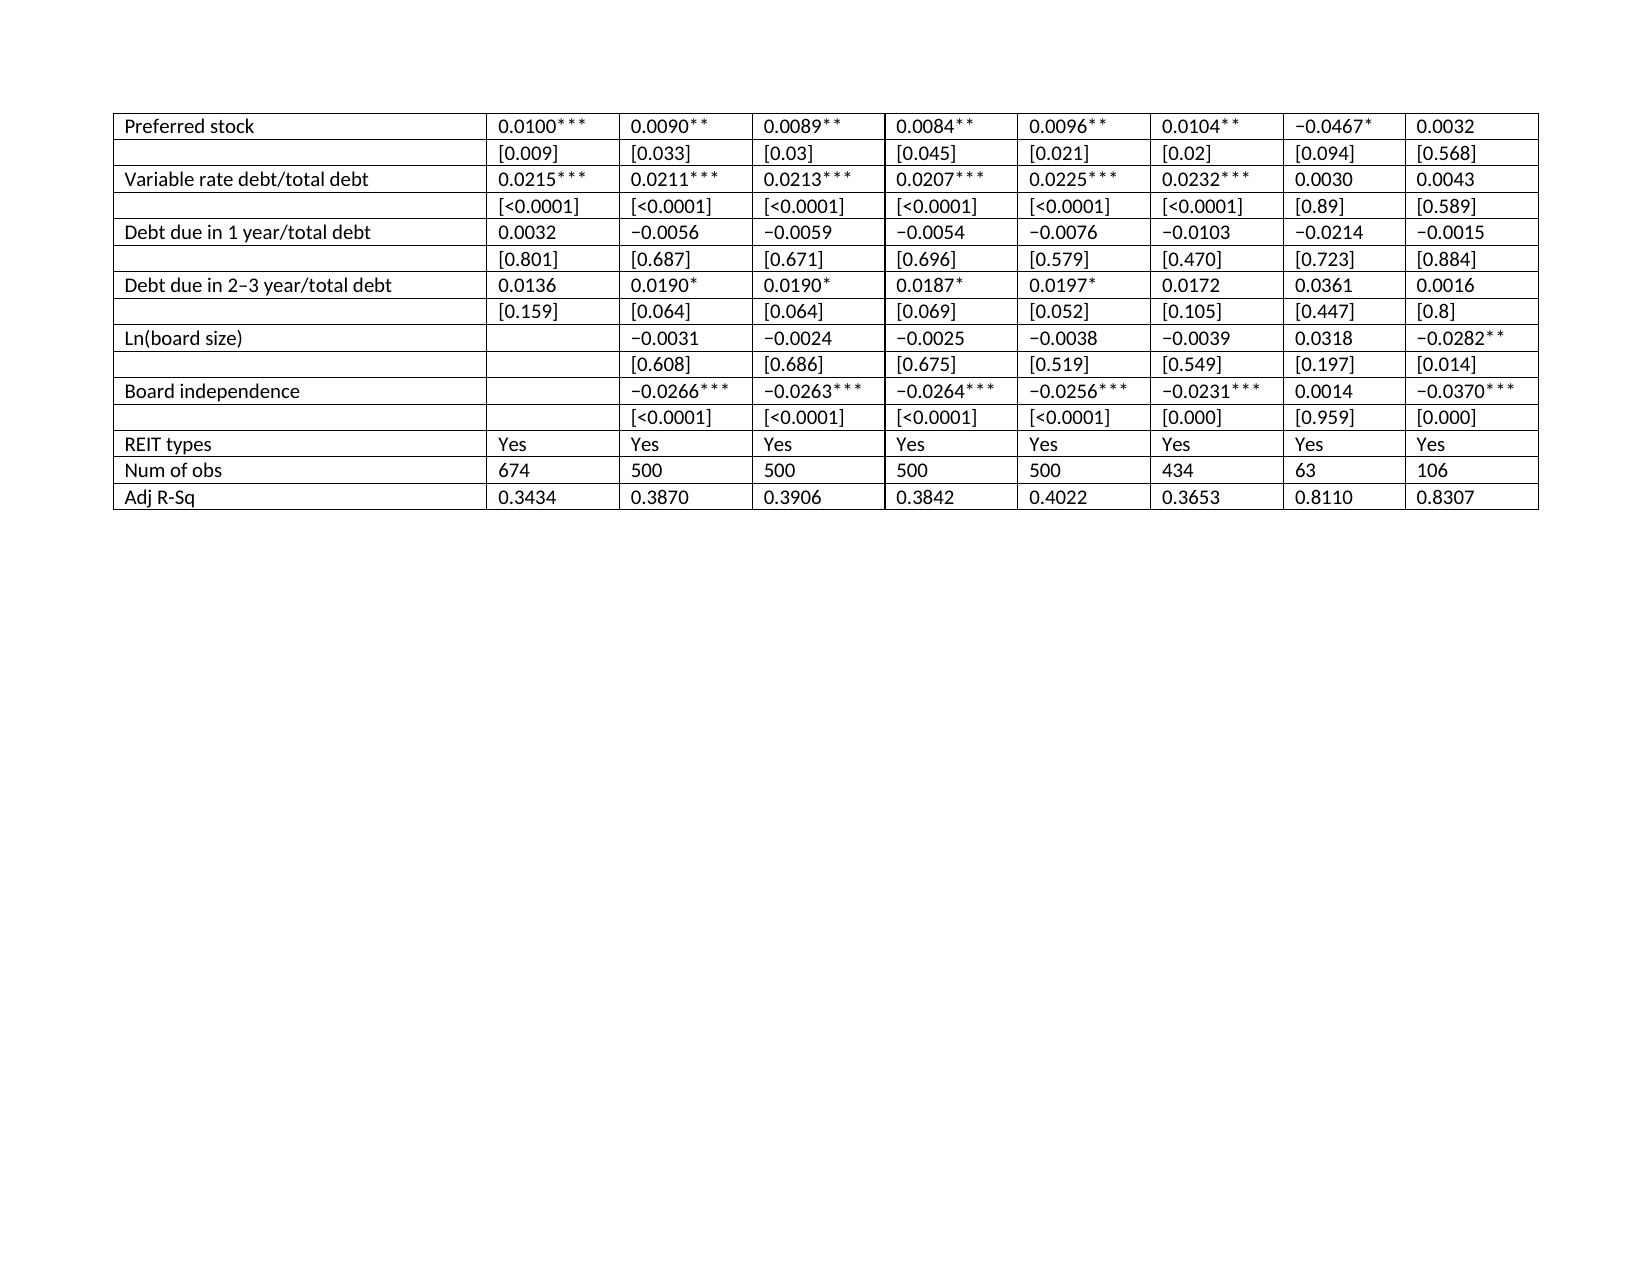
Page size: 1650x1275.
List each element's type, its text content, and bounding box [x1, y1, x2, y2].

table_cell [0.197] [1284, 352, 1405, 377]
table_cell 0.0232*** [1151, 166, 1283, 192]
table_cell 500 [886, 457, 1017, 483]
table_cell [114, 193, 486, 218]
table_cell [114, 246, 486, 271]
table_cell [114, 352, 486, 377]
table_cell 0.8110 [1284, 484, 1405, 509]
table_cell 0.0043 [1406, 166, 1538, 192]
table_cell [0.608] [620, 352, 752, 377]
table_cell [<0.0001] [753, 193, 884, 218]
table_cell 0.0213*** [753, 166, 884, 192]
table_cell [0.675] [886, 352, 1017, 377]
table_cell 0.0089** [753, 114, 884, 139]
table_cell [<0.0001] [620, 193, 752, 218]
table_cell Debt due in 1 year/total debt [114, 219, 486, 245]
table_cell [<0.0001] [487, 193, 619, 218]
table_cell 0.0211*** [620, 166, 752, 192]
table_cell Yes [487, 431, 619, 456]
table_cell 0.0318 [1284, 325, 1405, 351]
table_cell [0.021] [1018, 140, 1150, 165]
table_cell Yes [886, 431, 1017, 456]
table_cell [0.02] [1151, 140, 1283, 165]
table_cell Adj R-Sq [114, 484, 486, 509]
table_cell [0.033] [620, 140, 752, 165]
table_cell 0.3842 [886, 484, 1017, 509]
table_cell Yes [1151, 431, 1283, 456]
table_cell −0.0231*** [1151, 378, 1283, 403]
table_cell −0.0264*** [886, 378, 1017, 403]
table_cell [<0.0001] [1151, 193, 1283, 218]
table_cell −0.0054 [886, 219, 1017, 245]
table_cell Yes [1406, 431, 1538, 456]
table_cell [0.8] [1406, 299, 1538, 324]
table_cell Variable rate debt/total debt [114, 166, 486, 192]
table_cell 0.0032 [487, 219, 619, 245]
table_cell Board independence [114, 378, 486, 403]
table_cell 0.3653 [1151, 484, 1283, 509]
table_cell Preferred stock [114, 114, 486, 139]
table_cell −0.0256*** [1018, 378, 1150, 403]
table_cell [487, 325, 619, 351]
table_cell [0.03] [753, 140, 884, 165]
table_cell −0.0015 [1406, 219, 1538, 245]
table_cell 0.0104** [1151, 114, 1283, 139]
table_cell [0.000] [1406, 405, 1538, 430]
table_cell [<0.0001] [886, 193, 1017, 218]
table_cell [<0.0001] [1018, 193, 1150, 218]
table_cell 0.0361 [1284, 272, 1405, 298]
table_cell [487, 405, 619, 430]
table_cell [0.89] [1284, 193, 1405, 218]
table_cell [0.801] [487, 246, 619, 271]
table_cell 0.0225*** [1018, 166, 1150, 192]
table_cell [<0.0001] [1018, 405, 1150, 430]
table_cell 0.0090** [620, 114, 752, 139]
table_cell −0.0076 [1018, 219, 1150, 245]
table_cell Yes [753, 431, 884, 456]
table_cell [0.687] [620, 246, 752, 271]
table_cell [<0.0001] [886, 405, 1017, 430]
table_cell 0.0016 [1406, 272, 1538, 298]
table_cell −0.0025 [886, 325, 1017, 351]
table_cell [0.447] [1284, 299, 1405, 324]
table_cell [0.589] [1406, 193, 1538, 218]
table_cell [0.014] [1406, 352, 1538, 377]
table_cell −0.0024 [753, 325, 884, 351]
table_cell [0.064] [620, 299, 752, 324]
table_cell 674 [487, 457, 619, 483]
table_cell 0.8307 [1406, 484, 1538, 509]
table_cell [0.549] [1151, 352, 1283, 377]
table_cell Debt due in 2–3 year/total debt [114, 272, 486, 298]
table_cell [0.069] [886, 299, 1017, 324]
table_cell [0.045] [886, 140, 1017, 165]
table_cell 0.3906 [753, 484, 884, 509]
table_cell 0.0187* [886, 272, 1017, 298]
table_cell [0.000] [1151, 405, 1283, 430]
table_cell [0.159] [487, 299, 619, 324]
table_cell [0.959] [1284, 405, 1405, 430]
table_cell −0.0059 [753, 219, 884, 245]
table_cell [114, 299, 486, 324]
table_cell REIT types [114, 431, 486, 456]
table_cell 0.0215*** [487, 166, 619, 192]
table_cell [114, 405, 486, 430]
table_cell −0.0103 [1151, 219, 1283, 245]
table_cell Ln(board size) [114, 325, 486, 351]
table_cell Yes [1018, 431, 1150, 456]
table_cell [0.696] [886, 246, 1017, 271]
table_cell [0.723] [1284, 246, 1405, 271]
table_cell [487, 352, 619, 377]
table_cell [0.579] [1018, 246, 1150, 271]
table_cell 106 [1406, 457, 1538, 483]
table_cell [0.686] [753, 352, 884, 377]
table_cell −0.0214 [1284, 219, 1405, 245]
table_cell [0.671] [753, 246, 884, 271]
table_cell −0.0370*** [1406, 378, 1538, 403]
table_cell 0.0197* [1018, 272, 1150, 298]
table_cell −0.0031 [620, 325, 752, 351]
table_cell 0.0032 [1406, 114, 1538, 139]
table_cell 0.0014 [1284, 378, 1405, 403]
table_cell [0.470] [1151, 246, 1283, 271]
table_cell [0.105] [1151, 299, 1283, 324]
table_cell [487, 378, 619, 403]
table_cell [0.884] [1406, 246, 1538, 271]
table_cell [0.519] [1018, 352, 1150, 377]
table_cell [0.052] [1018, 299, 1150, 324]
table_cell 0.0172 [1151, 272, 1283, 298]
table_cell −0.0467* [1284, 114, 1405, 139]
table_cell −0.0038 [1018, 325, 1150, 351]
table_cell 0.0096** [1018, 114, 1150, 139]
table_cell −0.0266*** [620, 378, 752, 403]
table_cell 63 [1284, 457, 1405, 483]
table_cell 0.0190* [620, 272, 752, 298]
table_cell Yes [620, 431, 752, 456]
table_cell [0.009] [487, 140, 619, 165]
table_cell −0.0263*** [753, 378, 884, 403]
table_cell 0.0100*** [487, 114, 619, 139]
table_cell 0.4022 [1018, 484, 1150, 509]
table_cell 500 [620, 457, 752, 483]
table_cell 0.0030 [1284, 166, 1405, 192]
table_cell 0.0084** [886, 114, 1017, 139]
table_cell 0.3870 [620, 484, 752, 509]
table_cell 0.0136 [487, 272, 619, 298]
table_cell 500 [1018, 457, 1150, 483]
table_cell 0.0207*** [886, 166, 1017, 192]
table_cell [<0.0001] [620, 405, 752, 430]
table_cell [0.064] [753, 299, 884, 324]
table_cell [114, 140, 486, 165]
table_cell 0.3434 [487, 484, 619, 509]
table_cell [0.568] [1406, 140, 1538, 165]
table_cell −0.0056 [620, 219, 752, 245]
table_cell [<0.0001] [753, 405, 884, 430]
table_cell −0.0039 [1151, 325, 1283, 351]
table_cell 434 [1151, 457, 1283, 483]
table_cell 0.0190* [753, 272, 884, 298]
table_cell Yes [1284, 431, 1405, 456]
table_cell −0.0282** [1406, 325, 1538, 351]
table_cell 500 [753, 457, 884, 483]
table_cell Num of obs [114, 457, 486, 483]
table_cell [0.094] [1284, 140, 1405, 165]
